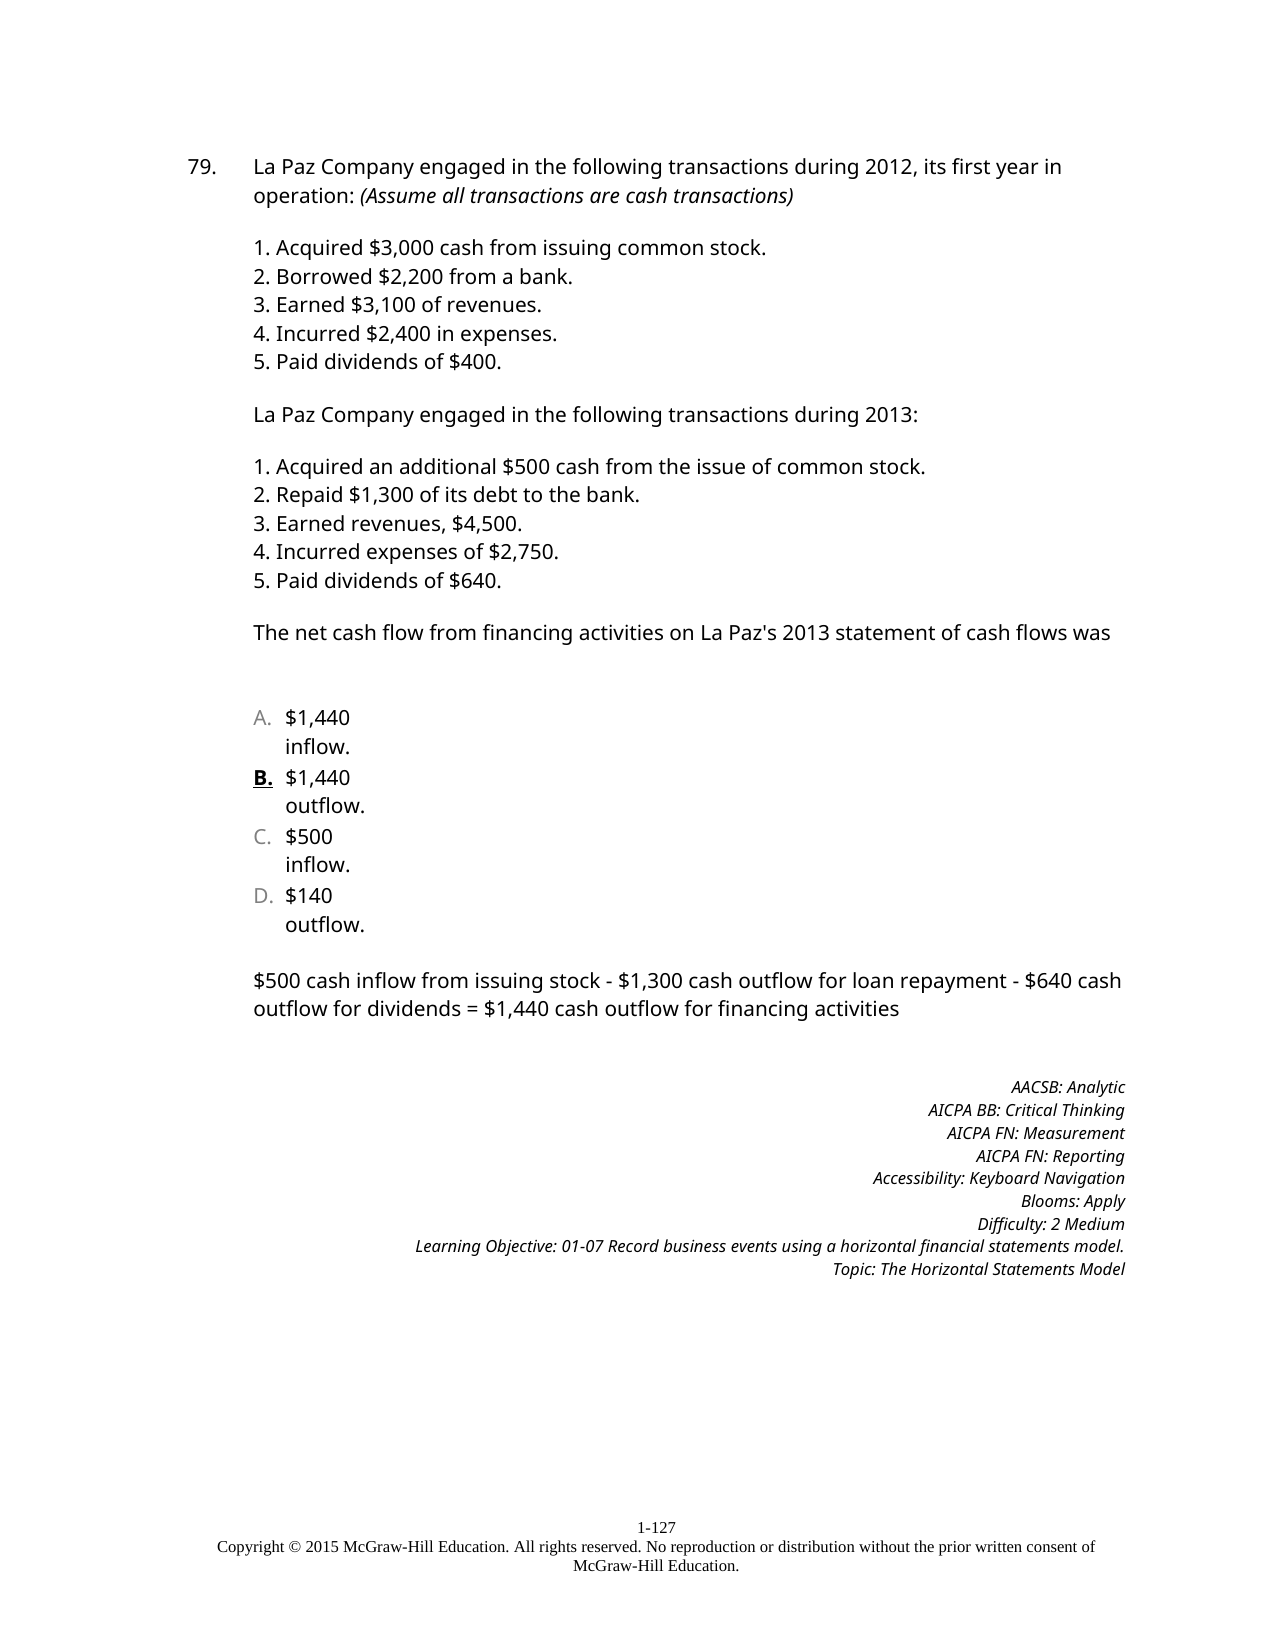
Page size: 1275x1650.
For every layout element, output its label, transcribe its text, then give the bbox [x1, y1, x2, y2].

table_header La Paz Company engaged in the following transactions during 2012, its first year in operation: (Assume all transactions are cash transactions) 1. Acquired $3,000 cash from issuing common stock. 2. Borrowed $2,200 from a bank. 3. Earned $3,100 of revenues. 4. Incurred $2,400 in expenses. 5. Paid dividends of $400. La Paz Company engaged in the following transactions during 2013: 1. Acquired an additional $500 cash from the issue of common stock. 2. Repaid $1,300 of its debt to the bank. 3. Earned revenues, $4,500. 4. Incurred expenses of $2,750. 5. Paid dividends of $640. The net cash flow from financing activities on La Paz's 2013 statement of cash flows was $500 cash inflow from issuing stock - $1,300 cash outflow for loan repayment - $640 cash outflow for dividends = $1,440 cash outflow for financing activities [253, 153, 1125, 1051]
table_header AACSB: Analytic AICPA BB: Critical Thinking AICPA FN: Measurement AICPA FN: Reporting Accessibility: Keyboard Navigation Blooms: Apply Difficulty: 2 Medium Learning Objective: 01-07 Record business events using a horizontal financial statements model. Topic: The Horizontal Statements Model [188, 1076, 1125, 1303]
table_header 79. [188, 153, 253, 1051]
